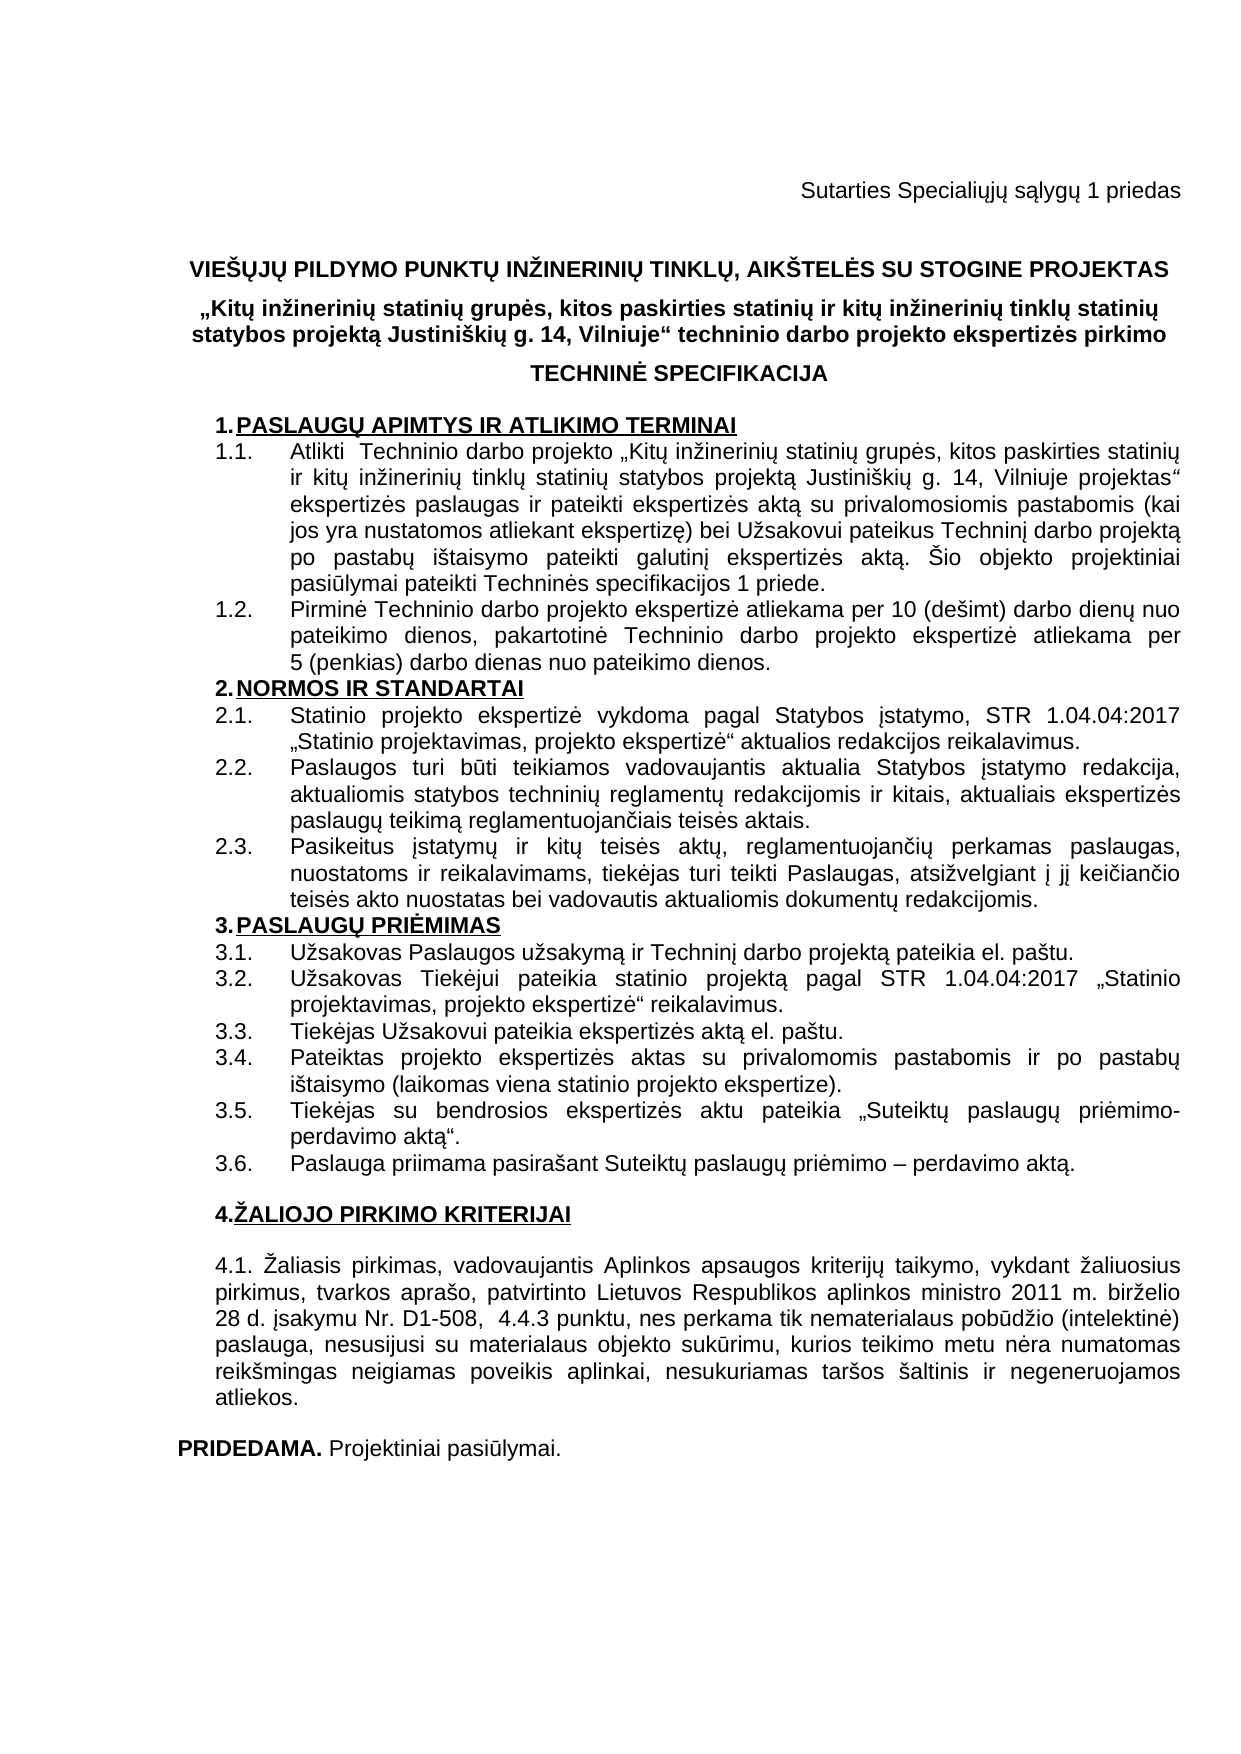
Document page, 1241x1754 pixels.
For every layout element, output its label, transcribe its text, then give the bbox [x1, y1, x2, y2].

list Užsakovas Paslaugos užsakymą ir Techninį darbo projektą pateikia el. paštu. [215, 939, 1181, 965]
text 4.1. Žaliasis pirkimas, vadovaujantis Aplinkos apsaugos kriterijų taikymo, vykdant žaliuosius pirkimus, tvarkos aprašo, patvirtinto Lietuvos Respublikos aplinkos ministro 2011 m. birželio 28 d. įsakymu Nr. D1-508, 4.4.3 punktu, nes perkama tik nematerialaus pobūdžio (intelektinė) paslauga, nesusijusi su materialaus objekto sukūrimu, kurios teikimo metu nėra numatomas reikšmingas neigiamas poveikis aplinkai, nesukuriamas taršos šaltinis ir negeneruojamos atliekos. [215, 1252, 1181, 1410]
list Užsakovas Tiekėjui pateikia statinio projektą pagal STR 1.04.04:2017 „Statinio projektavimas, projekto ekspertizė“ reikalavimus. [215, 965, 1181, 1018]
list Pasikeitus įstatymų ir kitų teisės aktų, reglamentuojančių perkamas paslaugas, nuostatoms ir reikalavimams, tiekėjas turi teikti Paslaugas, atsižvelgiant į jį keičiančio teisės akto nuostatas bei vadovautis aktualiomis dokumentų redakcijomis. [215, 833, 1181, 912]
list Pirminė Techninio darbo projekto ekspertizė atliekama per 10 (dešimt) darbo dienų nuo pateikimo dienos, pakartotinė Techninio darbo projekto ekspertizė atliekama per 5 (penkias) darbo dienas nuo pateikimo dienos. [215, 596, 1181, 675]
text 4.ŽALIOJO PIRKIMO KRITERIJAI [215, 1201, 1181, 1227]
text VIEŠŲJŲ PILDYMO PUNKTŲ INŽINERINIŲ TINKLŲ, AIKŠTELĖS SU STOGINE PROJEKTAS [177, 256, 1181, 283]
list Pateiktas projekto ekspertizės aktas su privalomomis pastabomis ir po pastabų ištaisymo (laikomas viena statinio projekto ekspertize). [215, 1044, 1181, 1097]
list Tiekėjas su bendrosios ekspertizės aktu pateikia „Suteiktų paslaugų priėmimo-perdavimo aktą“. [215, 1097, 1181, 1149]
text TECHNINĖ SPECIFIKACIJA [177, 360, 1181, 387]
list Paslauga priimama pasirašant Suteiktų paslaugų priėmimo – perdavimo aktą. [215, 1149, 1181, 1176]
text Sutarties Specialiųjų sąlygų 1 priedas [177, 177, 1181, 203]
list Tiekėjas Užsakovui pateikia ekspertizės aktą el. paštu. [215, 1018, 1181, 1044]
list PASLAUGŲ PRIĖMIMAS [215, 912, 1181, 939]
list Atlikti Techninio darbo projekto „Kitų inžinerinių statinių grupės, kitos paskirties statinių ir kitų inžinerinių tinklų statinių statybos projektą Justiniškių g. 14, Vilniuje projektas“ ekspertizės paslaugas ir pateikti ekspertizės aktą su privalomosiomis pastabomis (kai jos yra nustatomos atliekant ekspertizę) bei Užsakovui pateikus Techninį darbo projektą po pastabų ištaisymo pateikti galutinį ekspertizės aktą. Šio objekto projektiniai pasiūlymai pateikti Techninės specifikacijos 1 priede. [215, 438, 1181, 596]
text PRIDEDAMA. Projektiniai pasiūlymai. [177, 1435, 1181, 1462]
list Paslaugos turi būti teikiamos vadovaujantis aktualia Statybos įstatymo redakcija, aktualiomis statybos techninių reglamentų redakcijomis ir kitais, aktualiais ekspertizės paslaugų teikimą reglamentuojančiais teisės aktais. [215, 754, 1181, 833]
list Statinio projekto ekspertizė vykdoma pagal Statybos įstatymo, STR 1.04.04:2017 „Statinio projektavimas, projekto ekspertizė“ aktualios redakcijos reikalavimus. [215, 702, 1181, 754]
list PASLAUGŲ APIMTYS IR ATLIKIMO TERMINAI [215, 412, 1181, 438]
list NORMOS IR STANDARTAI [215, 675, 1181, 702]
text „Kitų inžinerinių statinių grupės, kitos paskirties statinių ir kitų inžinerinių tinklų statinių statybos projektą Justiniškių g. 14, Vilniuje“ techninio darbo projekto ekspertizės pirkimo [177, 295, 1181, 348]
